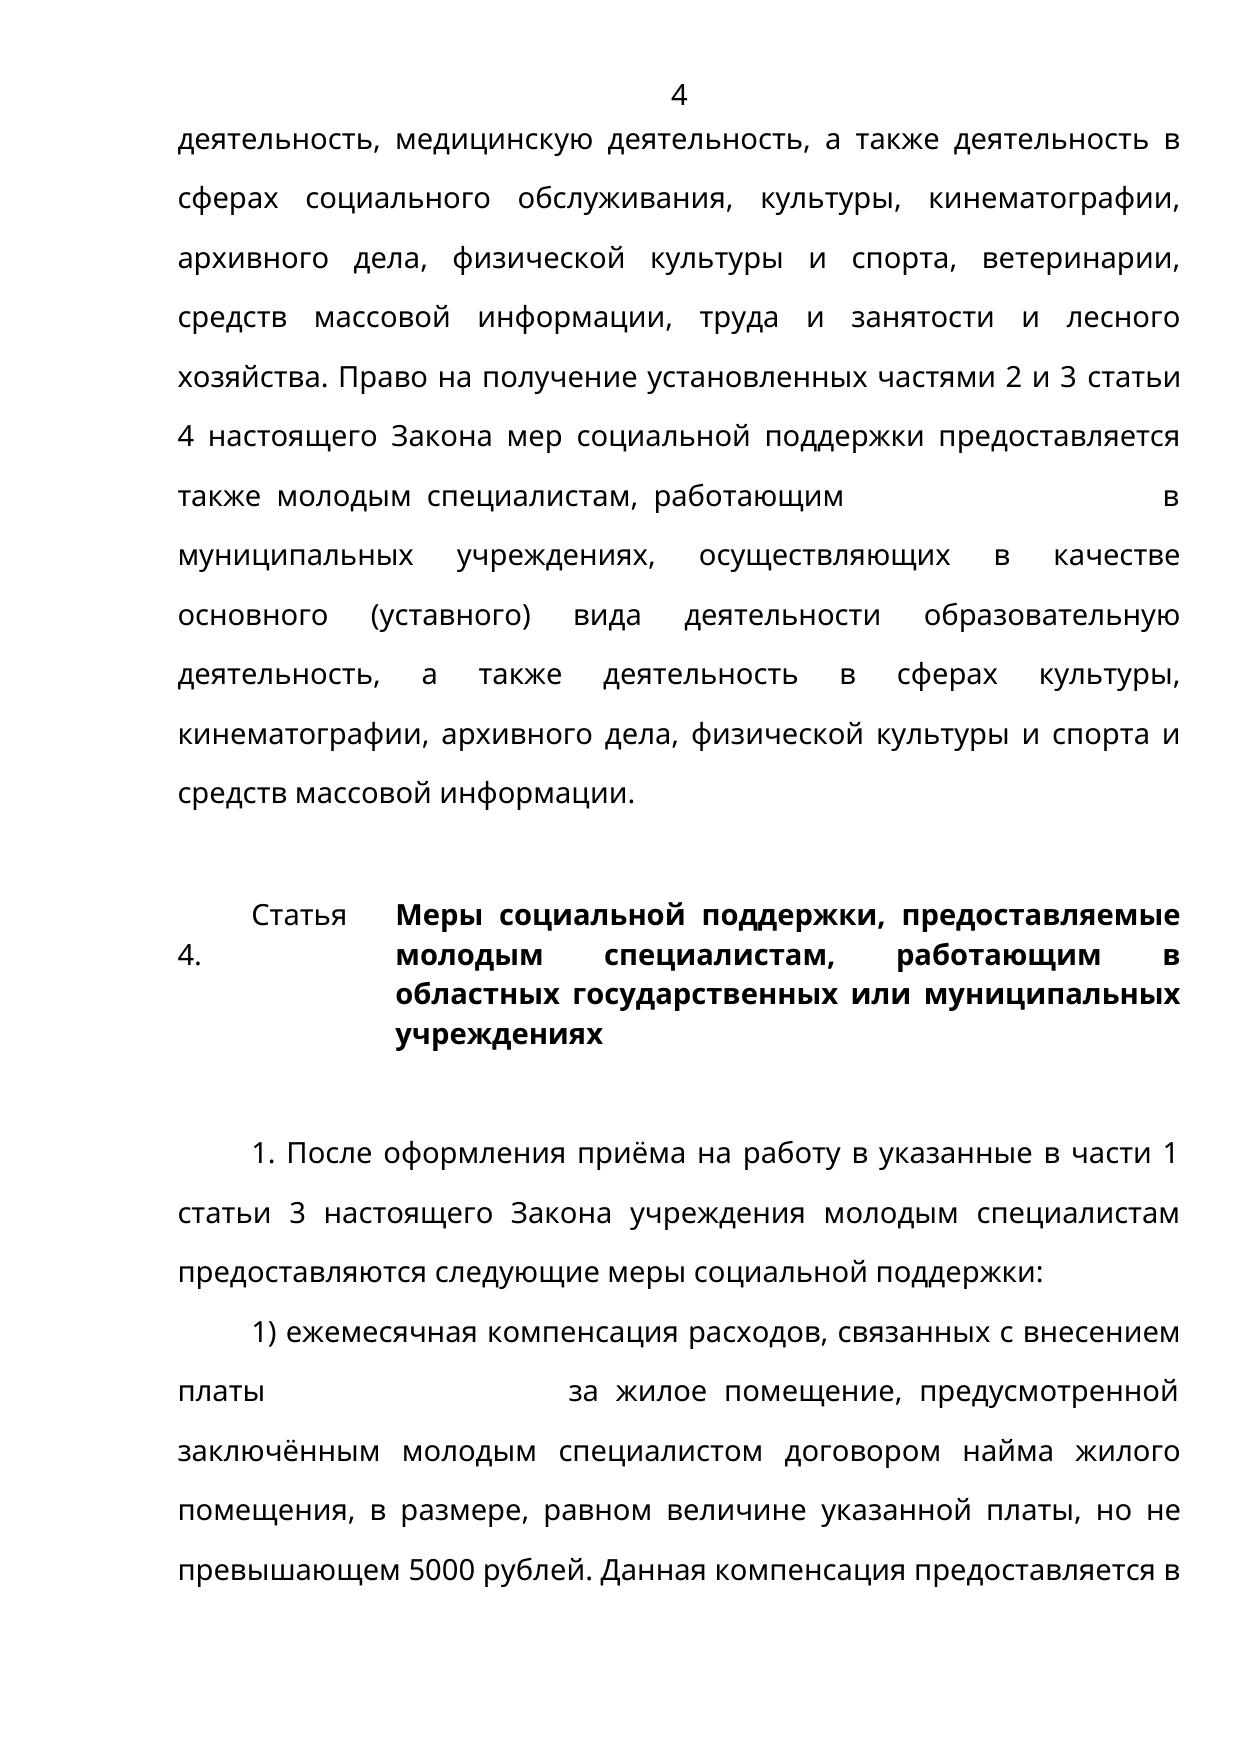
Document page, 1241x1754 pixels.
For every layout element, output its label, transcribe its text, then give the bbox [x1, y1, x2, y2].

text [177, 1311, 1181, 1588]
text 1. После оформления приёма на работу в указанные в части 1 статьи 3 настоящего Закона учреждения молодым специалистам предоставляются следующие меры социальной поддержки: [177, 1132, 1181, 1291]
table_header Статья 4. [166, 894, 384, 1053]
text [177, 118, 1181, 812]
table_header Меры социальной поддержки, предоставляемые молодым специалистам, работающим в областных государственных или муниципальных учреждениях [384, 894, 1192, 1053]
